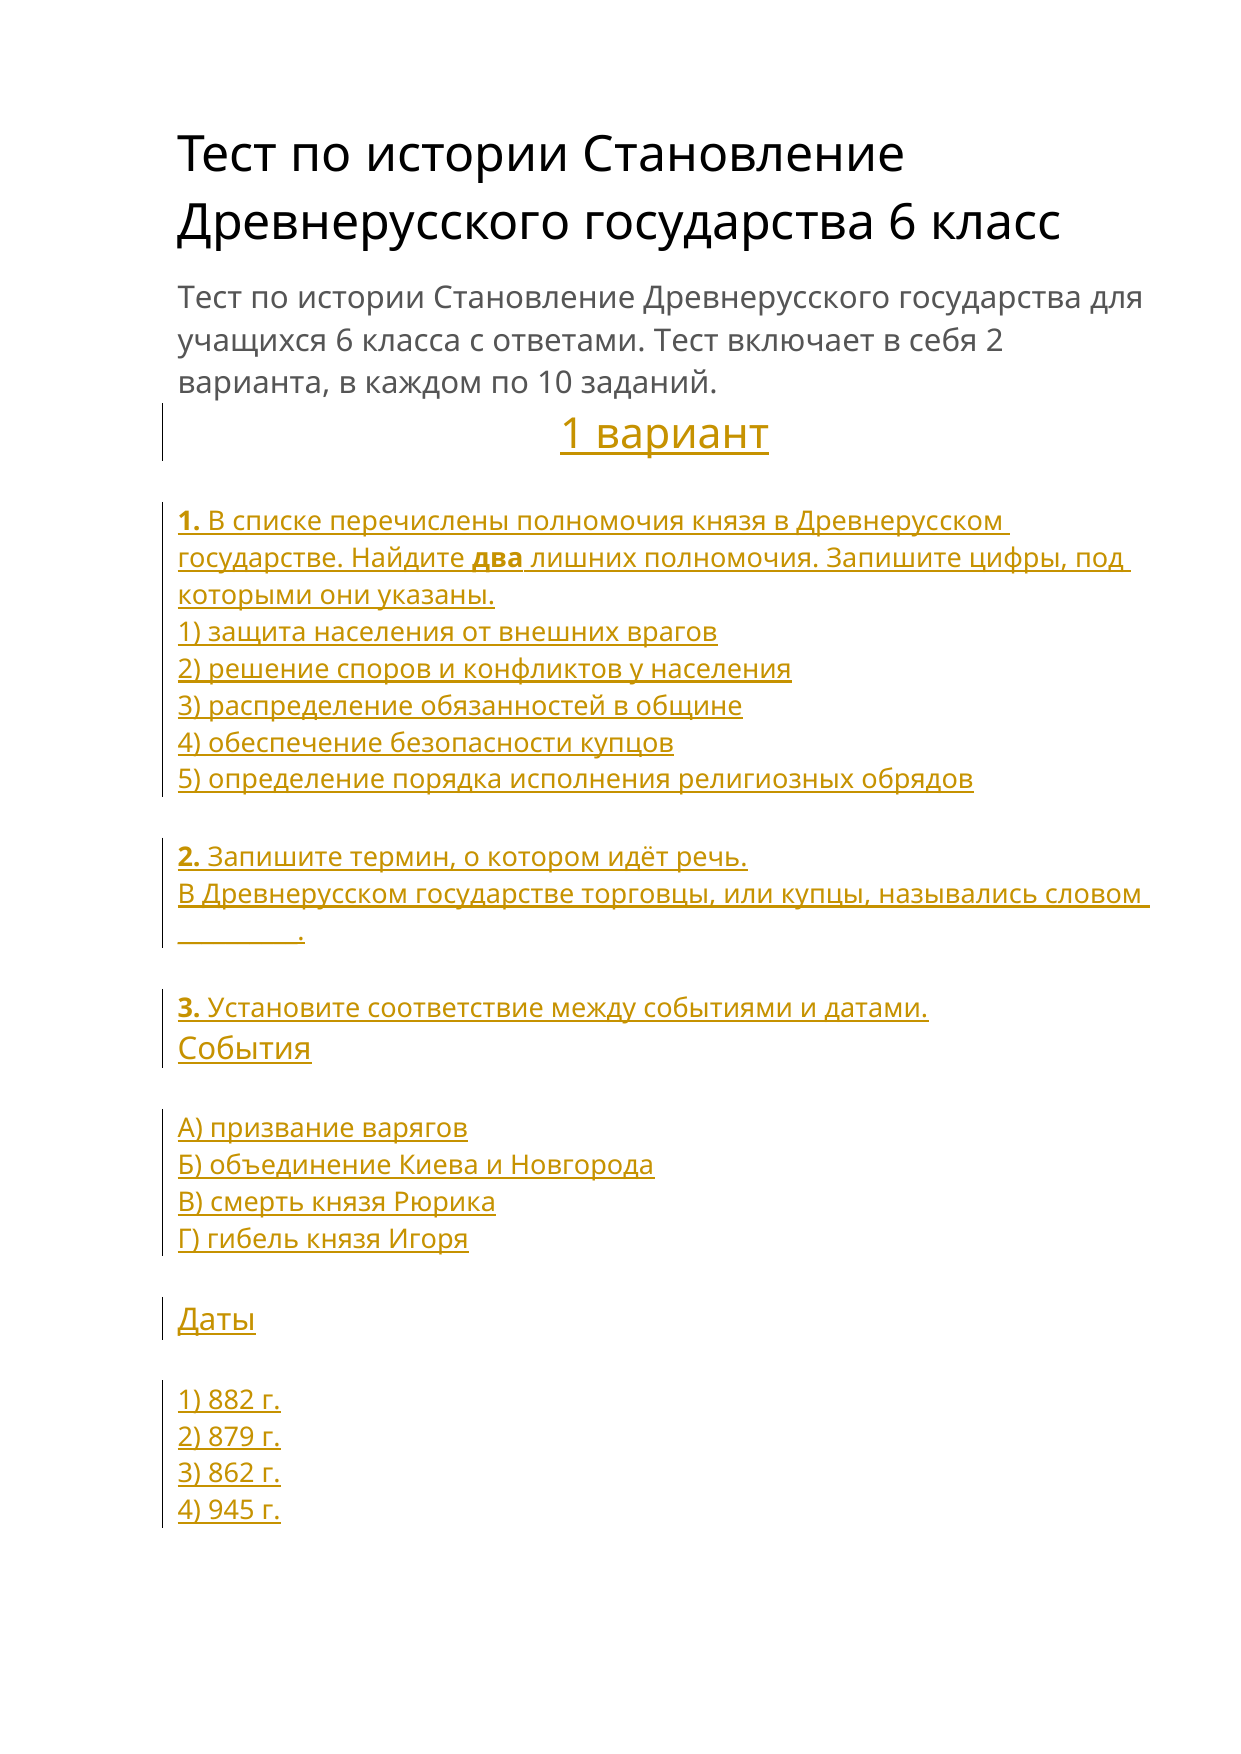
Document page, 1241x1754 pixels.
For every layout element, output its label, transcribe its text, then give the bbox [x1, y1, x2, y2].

text Тест по истории Становление Древнерусского государства для учащихся 6 класса с ответами. Тест включает в себя 2 варианта, в каждом по 10 заданий. [177, 275, 1152, 403]
text Тест по истории Становление Древнерусского государства 6 класс [177, 118, 1152, 254]
